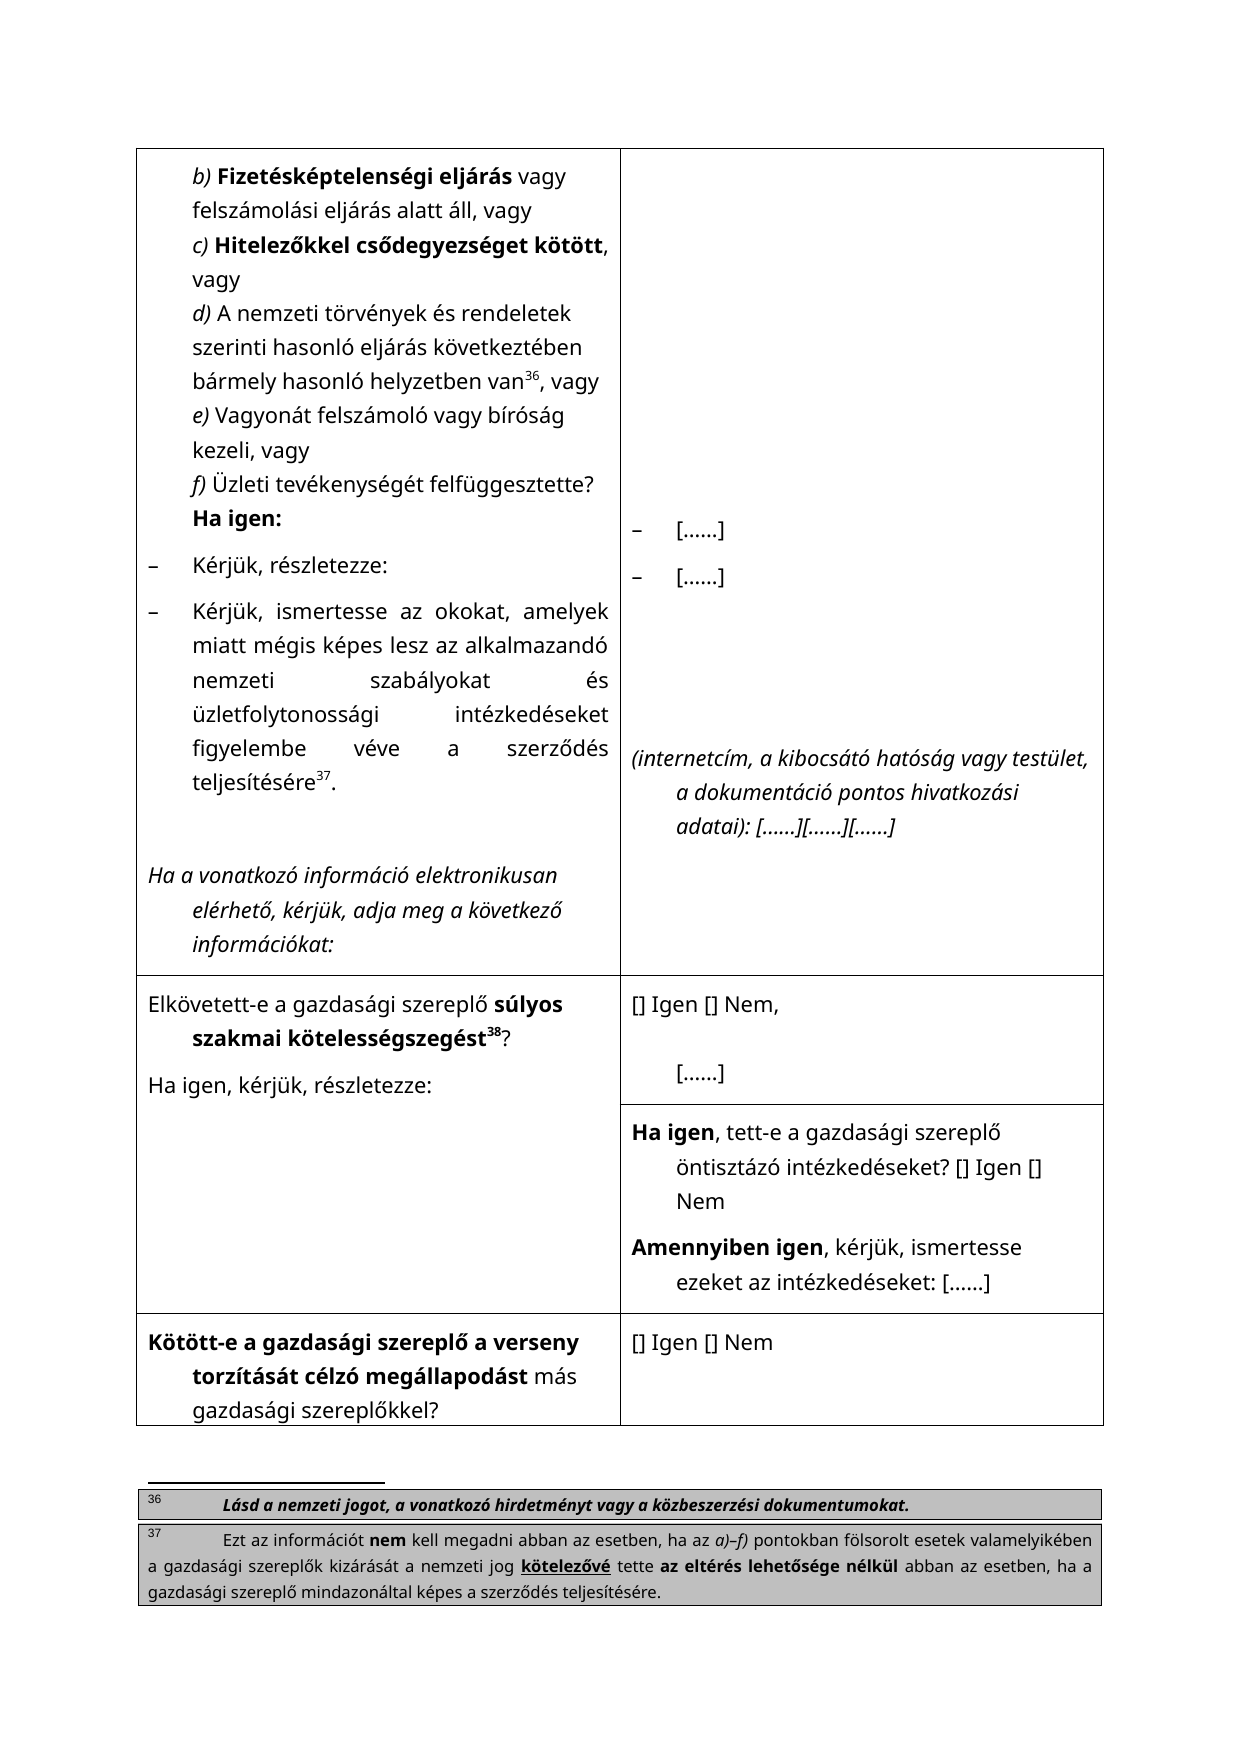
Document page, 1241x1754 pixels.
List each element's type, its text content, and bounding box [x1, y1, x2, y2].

table_cell Elkövetett-e a gazdasági szereplő súlyos szakmai kötelességszegést? Ha igen, kérjük, részletezze: [137, 976, 620, 1313]
table_cell [] Igen [] Nem, [……] [621, 976, 1103, 1104]
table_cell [137, 1314, 620, 1425]
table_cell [137, 149, 620, 975]
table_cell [621, 149, 1103, 975]
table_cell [621, 1105, 1103, 1313]
table_cell [] Igen [] Nem […] [621, 1314, 1103, 1425]
